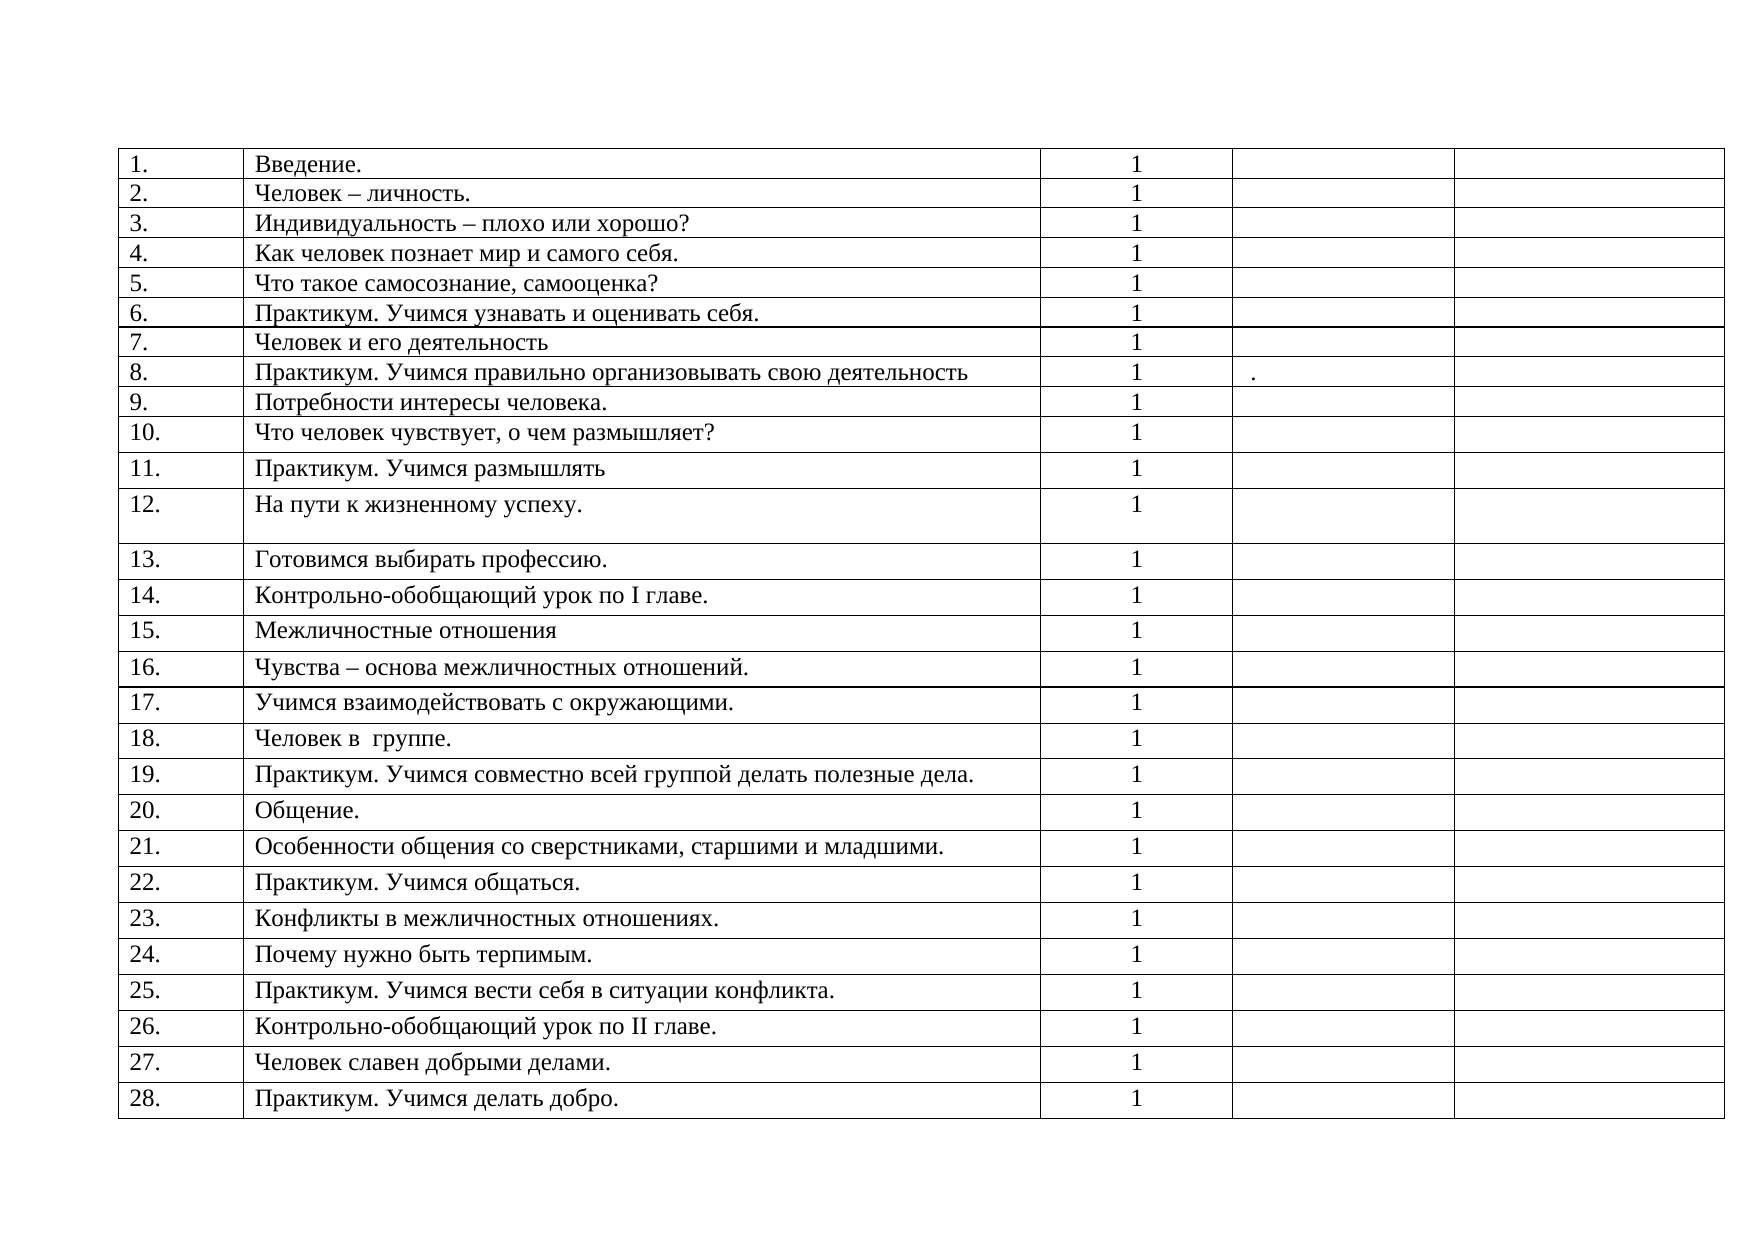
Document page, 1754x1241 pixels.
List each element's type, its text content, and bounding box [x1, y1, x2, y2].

table_cell Человек и его деятельность [244, 328, 1040, 356]
table_cell 1 [1041, 759, 1232, 794]
table_cell Что такое самосознание, самооценка? [244, 268, 1040, 297]
table_cell 1 [1041, 417, 1232, 452]
table_cell [1233, 867, 1454, 902]
table_cell [1233, 238, 1454, 267]
table_cell [1455, 759, 1724, 794]
table_cell 1. [119, 149, 243, 177]
table_cell [1233, 179, 1454, 207]
table_cell [1455, 357, 1724, 386]
table_cell [1455, 831, 1724, 866]
table_cell 3. [119, 208, 243, 237]
table_cell 14. [119, 580, 243, 614]
table_cell 1 [1041, 688, 1232, 722]
table_cell 1 [1041, 357, 1232, 386]
table_cell . [1233, 357, 1454, 386]
table_cell Человек славен добрыми делами. [244, 1047, 1040, 1082]
table_cell 1 [1041, 975, 1232, 1010]
table_cell 23. [119, 903, 243, 938]
table_cell [1455, 867, 1724, 902]
table_cell 6. [119, 298, 243, 326]
table_cell 1 [1041, 903, 1232, 938]
table_cell [1233, 208, 1454, 237]
table_cell Практикум. Учимся делать добро. [244, 1083, 1040, 1118]
table_cell 1 [1041, 616, 1232, 651]
table_cell [1233, 1047, 1454, 1082]
table_cell [1455, 179, 1724, 207]
table_cell [1455, 1083, 1724, 1118]
table_cell Практикум. Учимся размышлять [244, 453, 1040, 488]
table_cell 16. [119, 652, 243, 686]
table_cell 27. [119, 1047, 243, 1082]
table_cell [1233, 1083, 1454, 1118]
table_cell [1455, 149, 1724, 177]
table_cell [1233, 939, 1454, 974]
table_cell 13. [119, 544, 243, 579]
table_cell Общение. [244, 795, 1040, 830]
table_cell [1233, 268, 1454, 297]
table_cell [1455, 795, 1724, 830]
table_cell 1 [1041, 149, 1232, 177]
table_cell [1233, 149, 1454, 177]
table_cell 18. [119, 724, 243, 758]
table_cell [1233, 489, 1454, 543]
table_cell 1 [1041, 208, 1232, 237]
table_cell 1 [1041, 831, 1232, 866]
table_cell 25. [119, 975, 243, 1010]
table_cell 1 [1041, 238, 1232, 267]
table_cell Практикум. Учимся вести себя в ситуации конфликта. [244, 975, 1040, 1010]
table_cell [1233, 759, 1454, 794]
table_cell На пути к жизненному успеху. [244, 489, 1040, 543]
table_cell [1233, 616, 1454, 651]
table_cell 26. [119, 1011, 243, 1046]
table_cell [1233, 652, 1454, 686]
table_cell [1455, 939, 1724, 974]
table_cell 24. [119, 939, 243, 974]
table_cell Как человек познает мир и самого себя. [244, 238, 1040, 267]
table_cell 1 [1041, 939, 1232, 974]
table_cell Человек в группе. [244, 724, 1040, 758]
table_cell 9. [119, 387, 243, 416]
table_cell [1233, 417, 1454, 452]
table_cell 1 [1041, 580, 1232, 614]
table_cell [1455, 268, 1724, 297]
table_cell Практикум. Учимся общаться. [244, 867, 1040, 902]
table_cell 20. [119, 795, 243, 830]
table_cell [1233, 328, 1454, 356]
table_cell [1455, 238, 1724, 267]
table_cell 15. [119, 616, 243, 651]
table_cell [1233, 298, 1454, 326]
table_cell 1 [1041, 387, 1232, 416]
table_cell 28. [119, 1083, 243, 1118]
table_cell [1455, 724, 1724, 758]
table_cell 8. [119, 357, 243, 386]
table_cell Учимся взаимодействовать с окружающими. [244, 688, 1040, 722]
table_cell 1 [1041, 328, 1232, 356]
table_cell 1 [1041, 1047, 1232, 1082]
table_cell 21. [119, 831, 243, 866]
table_cell 11. [119, 453, 243, 488]
table_cell [1233, 975, 1454, 1010]
table_cell [1455, 1011, 1724, 1046]
table_cell 7. [119, 328, 243, 356]
table_cell Что человек чувствует, о чем размышляет? [244, 417, 1040, 452]
table_cell Контрольно-обобщающий урок по II главе. [244, 1011, 1040, 1046]
table_cell 1 [1041, 179, 1232, 207]
table_cell [1455, 387, 1724, 416]
table_cell [1233, 580, 1454, 614]
table_cell [1233, 831, 1454, 866]
table_cell Индивидуальность – плохо или хорошо? [244, 208, 1040, 237]
table_cell 22. [119, 867, 243, 902]
table_cell 1 [1041, 1011, 1232, 1046]
table_cell [1455, 417, 1724, 452]
table_cell [1233, 724, 1454, 758]
table_cell [1455, 903, 1724, 938]
table_cell [1455, 453, 1724, 488]
table_cell [1233, 688, 1454, 722]
table_cell Особенности общения со сверстниками, старшими и младшими. [244, 831, 1040, 866]
table_cell 10. [119, 417, 243, 452]
table_cell 1 [1041, 298, 1232, 326]
table_cell [1233, 795, 1454, 830]
table_cell [1233, 1011, 1454, 1046]
table_cell 1 [1041, 867, 1232, 902]
table_cell 5. [119, 268, 243, 297]
table_cell [1455, 616, 1724, 651]
table_cell 1 [1041, 795, 1232, 830]
table_cell Готовимся выбирать профессию. [244, 544, 1040, 579]
table_cell [1455, 208, 1724, 237]
table_cell Практикум. Учимся правильно организовывать свою деятельность [244, 357, 1040, 386]
table_cell Введение. [244, 149, 1040, 177]
table_cell 1 [1041, 453, 1232, 488]
table_cell Межличностные отношения [244, 616, 1040, 651]
table_cell [1233, 453, 1454, 488]
table_cell Почему нужно быть терпимым. [244, 939, 1040, 974]
table_cell Чувства – основа межличностных отношений. [244, 652, 1040, 686]
table_cell 12. [119, 489, 243, 543]
table_cell Практикум. Учимся узнавать и оценивать себя. [244, 298, 1040, 326]
table_cell [1233, 903, 1454, 938]
table_cell [1455, 298, 1724, 326]
table_cell 4. [119, 238, 243, 267]
table_cell Практикум. Учимся совместно всей группой делать полезные дела. [244, 759, 1040, 794]
table_cell [1233, 544, 1454, 579]
table_cell 1 [1041, 489, 1232, 543]
table_cell Конфликты в межличностных отношениях. [244, 903, 1040, 938]
table_cell Контрольно-обобщающий урок по I главе. [244, 580, 1040, 614]
table_cell [1455, 1047, 1724, 1082]
table_cell Потребности интересы человека. [244, 387, 1040, 416]
table_cell 2. [119, 179, 243, 207]
table_cell [1455, 688, 1724, 722]
table_cell 1 [1041, 544, 1232, 579]
table_cell [1455, 489, 1724, 543]
table_cell [1233, 387, 1454, 416]
table_cell [1455, 652, 1724, 686]
table_cell [1455, 580, 1724, 614]
table_cell [1455, 544, 1724, 579]
table_cell 19. [119, 759, 243, 794]
table_cell 1 [1041, 724, 1232, 758]
table_cell 1 [1041, 1083, 1232, 1118]
table_cell Человек – личность. [244, 179, 1040, 207]
table_cell 17. [119, 688, 243, 722]
table_cell [1455, 975, 1724, 1010]
table_cell 1 [1041, 268, 1232, 297]
table_cell 1 [1041, 652, 1232, 686]
table_cell [1455, 328, 1724, 356]
